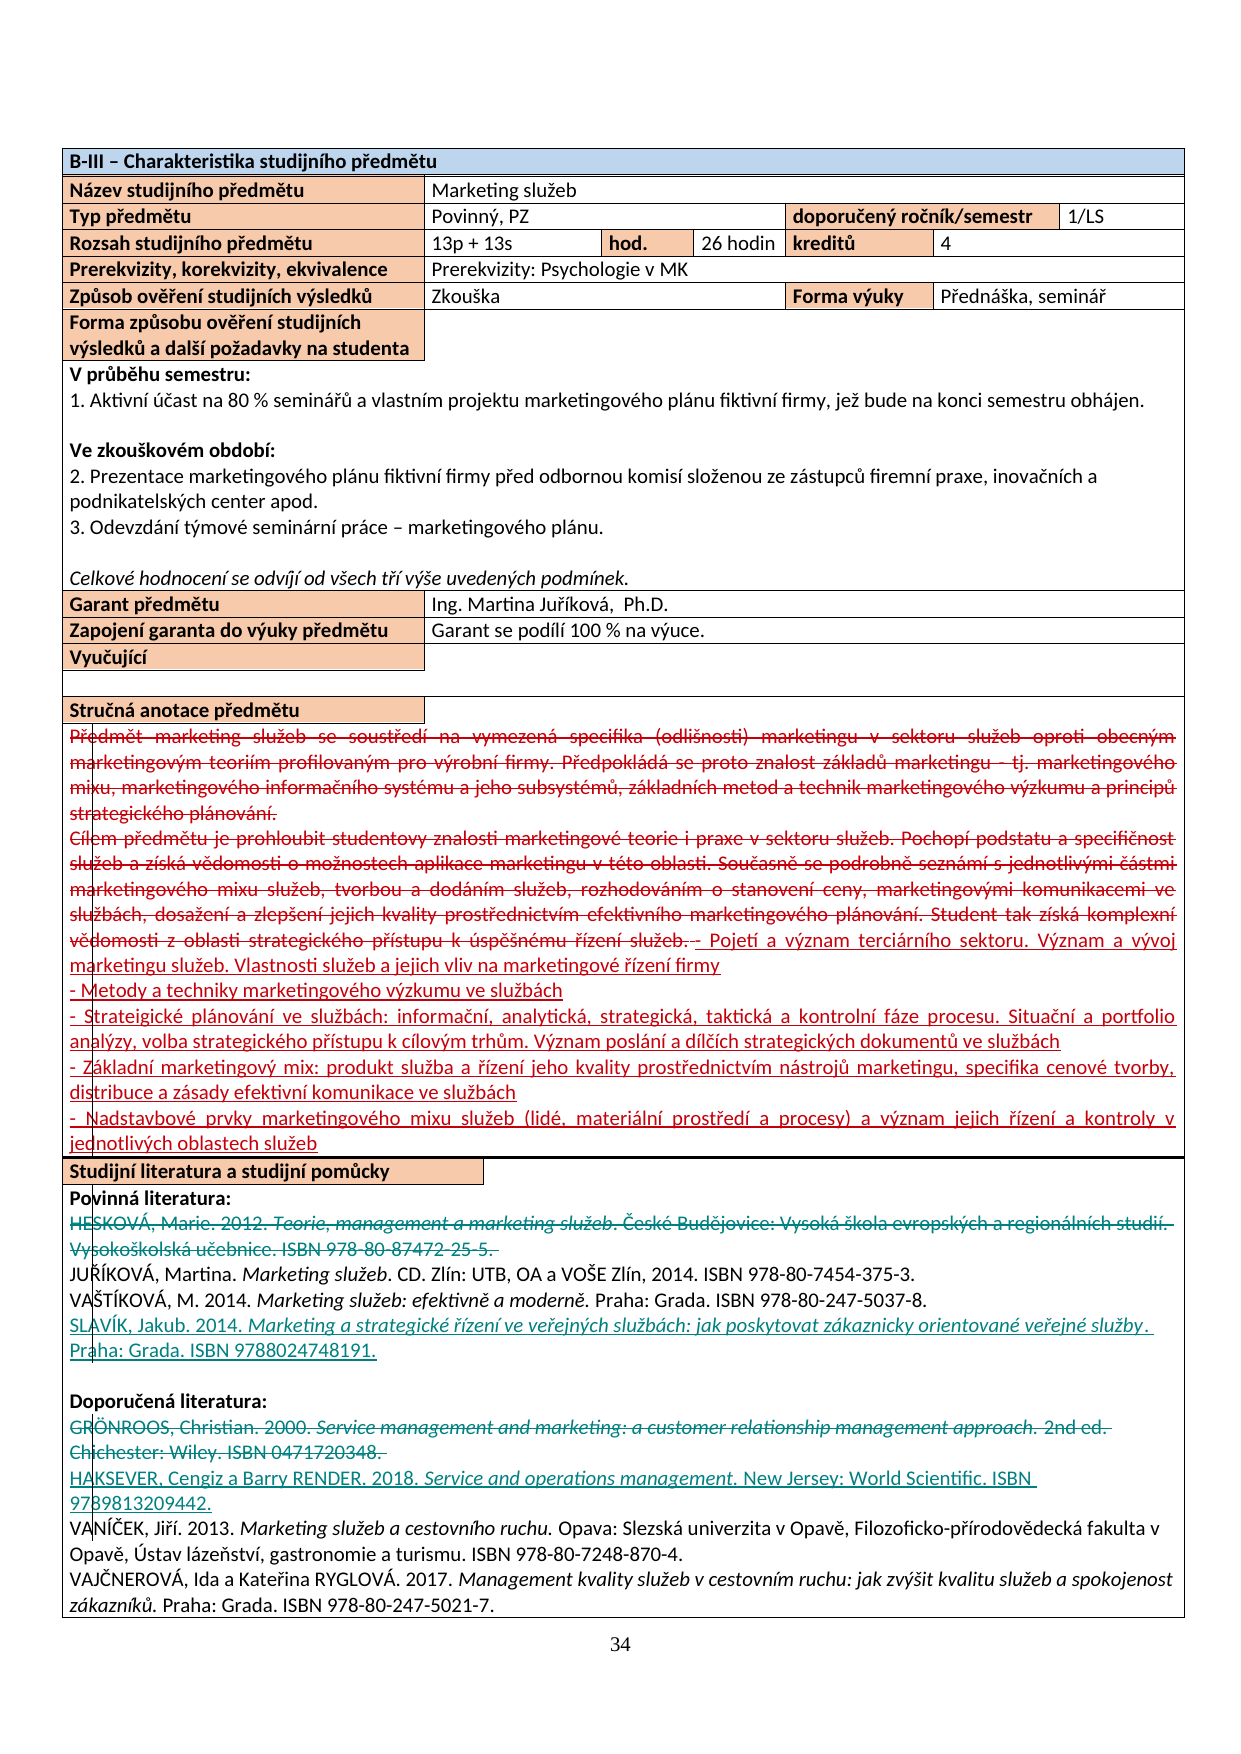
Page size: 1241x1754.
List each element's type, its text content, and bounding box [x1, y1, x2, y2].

table_cell [93, 723, 1184, 1156]
table_cell Přednáška, seminář [934, 283, 1184, 308]
table_cell Název studijního předmětu [63, 177, 424, 203]
table_cell Stručná anotace předmětu [63, 697, 424, 722]
table_cell 13p + 13s [425, 230, 601, 256]
table_cell Ing. Martina Juříková, Ph.D. [425, 591, 1184, 617]
table_cell [425, 644, 1184, 669]
table_cell Forma způsobu ověření studijních výsledků a další požadavky na studenta [63, 310, 424, 360]
table_cell doporučený ročník/semestr [786, 204, 1059, 229]
table_cell Garant se podílí 100 % na výuce. [425, 618, 1184, 643]
table_cell 1/LS [1060, 204, 1184, 229]
table_cell [63, 724, 92, 1156]
table_cell [63, 670, 1184, 696]
table_cell Prerekvizity, korekvizity, ekvivalence [63, 257, 424, 282]
table_cell Garant předmětu [63, 591, 424, 617]
table_cell kreditů [786, 230, 933, 256]
table_cell Vyučující [63, 644, 424, 669]
table_cell [425, 697, 1184, 722]
table_cell 26 hodin [694, 230, 785, 256]
table_cell Typ předmětu [63, 204, 424, 229]
table_cell [484, 1159, 1184, 1184]
table_cell [425, 310, 1184, 360]
table_cell Studijní literatura a studijní pomůcky [63, 1159, 483, 1184]
table_cell hod. [602, 230, 693, 256]
table_cell Způsob ověření studijních výsledků [63, 283, 424, 308]
table_cell Marketing služeb [425, 177, 1184, 203]
table_cell Rozsah studijního předmětu [63, 230, 424, 256]
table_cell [63, 1184, 1184, 1617]
table_cell Forma výuky [786, 283, 933, 308]
table_header B-III – Charakteristika studijního předmětu [63, 149, 1184, 174]
table_cell V průběhu semestru: 1. Aktivní účast na 80 % seminářů a vlastním projektu marketingového plánu fiktivní firmy, jež bude na konci semestru obhájen. Ve zkouškovém období: 2. Prezentace marketingového plánu fiktivní firmy před odbornou komisí složenou ze zástupců firemní praxe, inovačních a podnikatelských center apod. 3. Odevzdání týmové seminární práce – marketingového plánu. Celkové hodnocení se odvíjí od všech tří výše uvedených podmínek. [63, 360, 1184, 590]
table_cell Prerekvizity: Psychologie v MK [425, 257, 1184, 282]
table_cell Povinný, PZ [425, 204, 785, 229]
table_cell 4 [934, 230, 1184, 256]
table_cell Zkouška [425, 283, 785, 308]
table_cell Zapojení garanta do výuky předmětu [63, 618, 424, 643]
